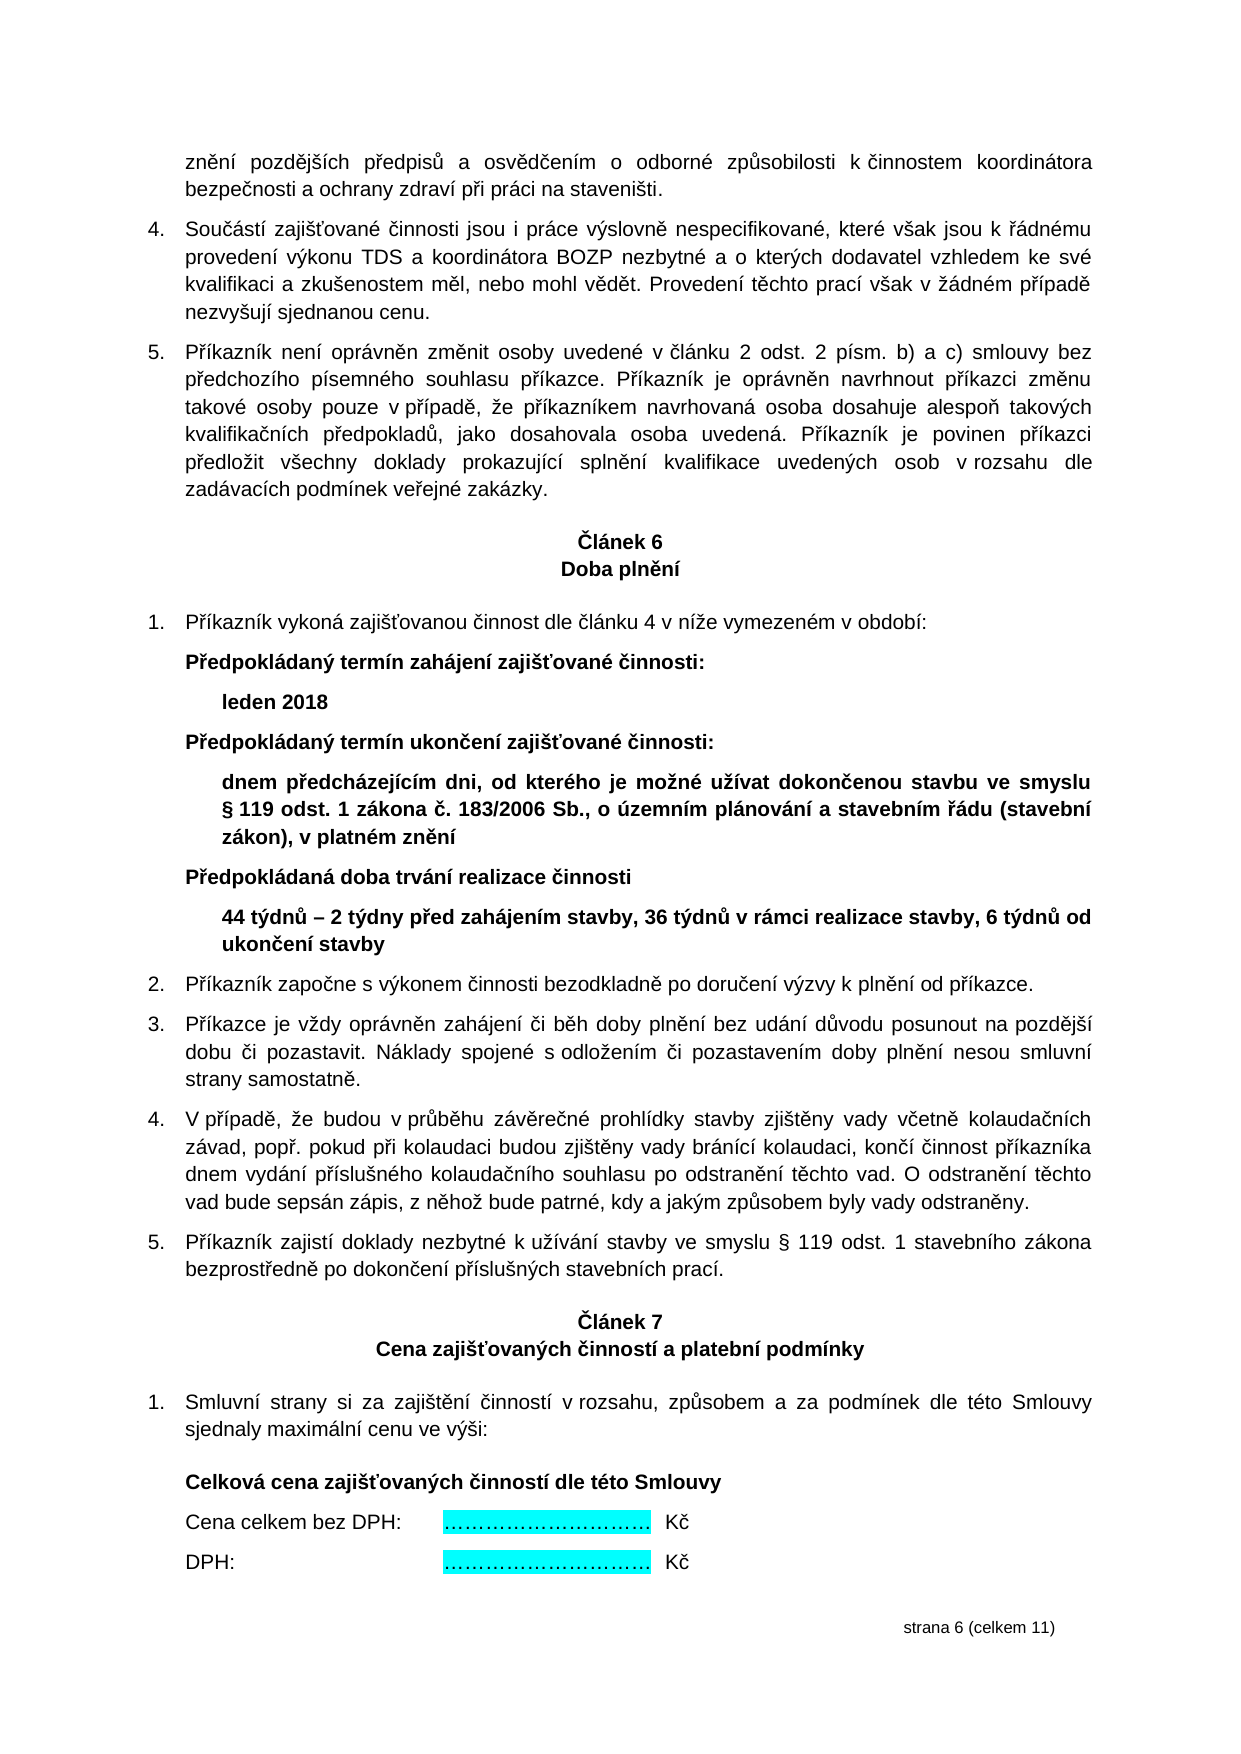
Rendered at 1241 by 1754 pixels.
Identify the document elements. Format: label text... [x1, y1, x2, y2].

text Cena celkem bez DPH: ………………………… Kč [651, 1510, 1092, 1534]
list Příkazník vykoná zajišťovanou činnost dle článku 4 v níže vymezeném v období: [148, 610, 1092, 634]
text Cena celkem bez DPH: ………………………… Kč [185, 1510, 443, 1534]
list V případě, že budou v průběhu závěrečné prohlídky stavby zjištěny vady včetně kolaudačních závad, popř. pokud při kolaudaci budou zjištěny vady bránící kolaudaci, končí činnost příkazníka dnem vydání příslušného kolaudačního souhlasu po odstranění těchto vad. O odstranění těchto vad bude sepsán zápis, z něhož bude patrné, kdy a jakým způsobem byly vady odstraněny. [148, 1107, 1092, 1214]
text DPH: ………………………… Kč [185, 1550, 443, 1574]
text Předpokládaný termín zahájení zajišťované činnosti: [185, 650, 1092, 674]
text Předpokládaná doba trvání realizace činnosti [185, 865, 1092, 889]
text 44 týdnů – 2 týdny před zahájením stavby, 36 týdnů v rámci realizace stavby, 6 týdnů od ukončení stavby [222, 905, 1092, 956]
text Článek 7 [148, 1310, 1092, 1334]
text Předpokládaný termín ukončení zajišťované činnosti: [185, 730, 1092, 754]
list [148, 150, 1092, 201]
list Příkazník není oprávněn změnit osoby uvedené v článku 2 odst. 2 písm. b) a c) smlouvy bez předchozího písemného souhlasu příkazce. Příkazník je oprávněn navrhnout příkazci změnu takové osoby pouze v případě, že příkazníkem navrhovaná osoba dosahuje alespoň takových kvalifikačních předpokladů, jako dosahovala osoba uvedená. Příkazník je povinen příkazci předložit všechny doklady prokazující splnění kvalifikace uvedených osob v rozsahu dle zadávacích podmínek veřejné zakázky. [148, 340, 1092, 501]
text Doba plnění [148, 557, 1092, 581]
text Článek 6 [148, 530, 1092, 554]
list Příkazník zajistí doklady nezbytné k užívání stavby ve smyslu § 119 odst. 1 stavebního zákona bezprostředně po dokončení příslušných stavebních prací. [148, 1230, 1092, 1281]
text Celková cena zajišťovaných činností dle této Smlouvy [185, 1470, 1092, 1494]
text Cena zajišťovaných činností a platební podmínky [148, 1337, 1092, 1361]
list Součástí zajišťované činnosti jsou i práce výslovně nespecifikované, které však jsou k řádnému provedení výkonu TDS a koordinátora BOZP nezbytné a o kterých dodavatel vzhledem ke své kvalifikaci a zkušenostem měl, nebo mohl vědět. Provedení těchto prací však v žádném případě nezvyšují sjednanou cenu. [148, 217, 1092, 324]
text DPH: ………………………… Kč [651, 1550, 1092, 1574]
text leden 2018 [185, 690, 1092, 714]
list Příkazník započne s výkonem činnosti bezodkladně po doručení výzvy k plnění od příkazce. [148, 972, 1092, 996]
text dnem předcházejícím dni, od kterého je možné užívat dokončenou stavbu ve smyslu § 119 odst. 1 zákona č. 183/2006 Sb., o územním plánování a stavebním řádu (stavební zákon), v platném znění [222, 770, 1092, 849]
list Smluvní strany si za zajištění činností v rozsahu, způsobem a za podmínek dle této Smlouvy sjednaly maximální cenu ve výši: [148, 1390, 1092, 1441]
list Příkazce je vždy oprávněn zahájení či běh doby plnění bez udání důvodu posunout na pozdější dobu či pozastavit. Náklady spojené s odložením či pozastavením doby plnění nesou smluvní strany samostatně. [148, 1012, 1092, 1091]
